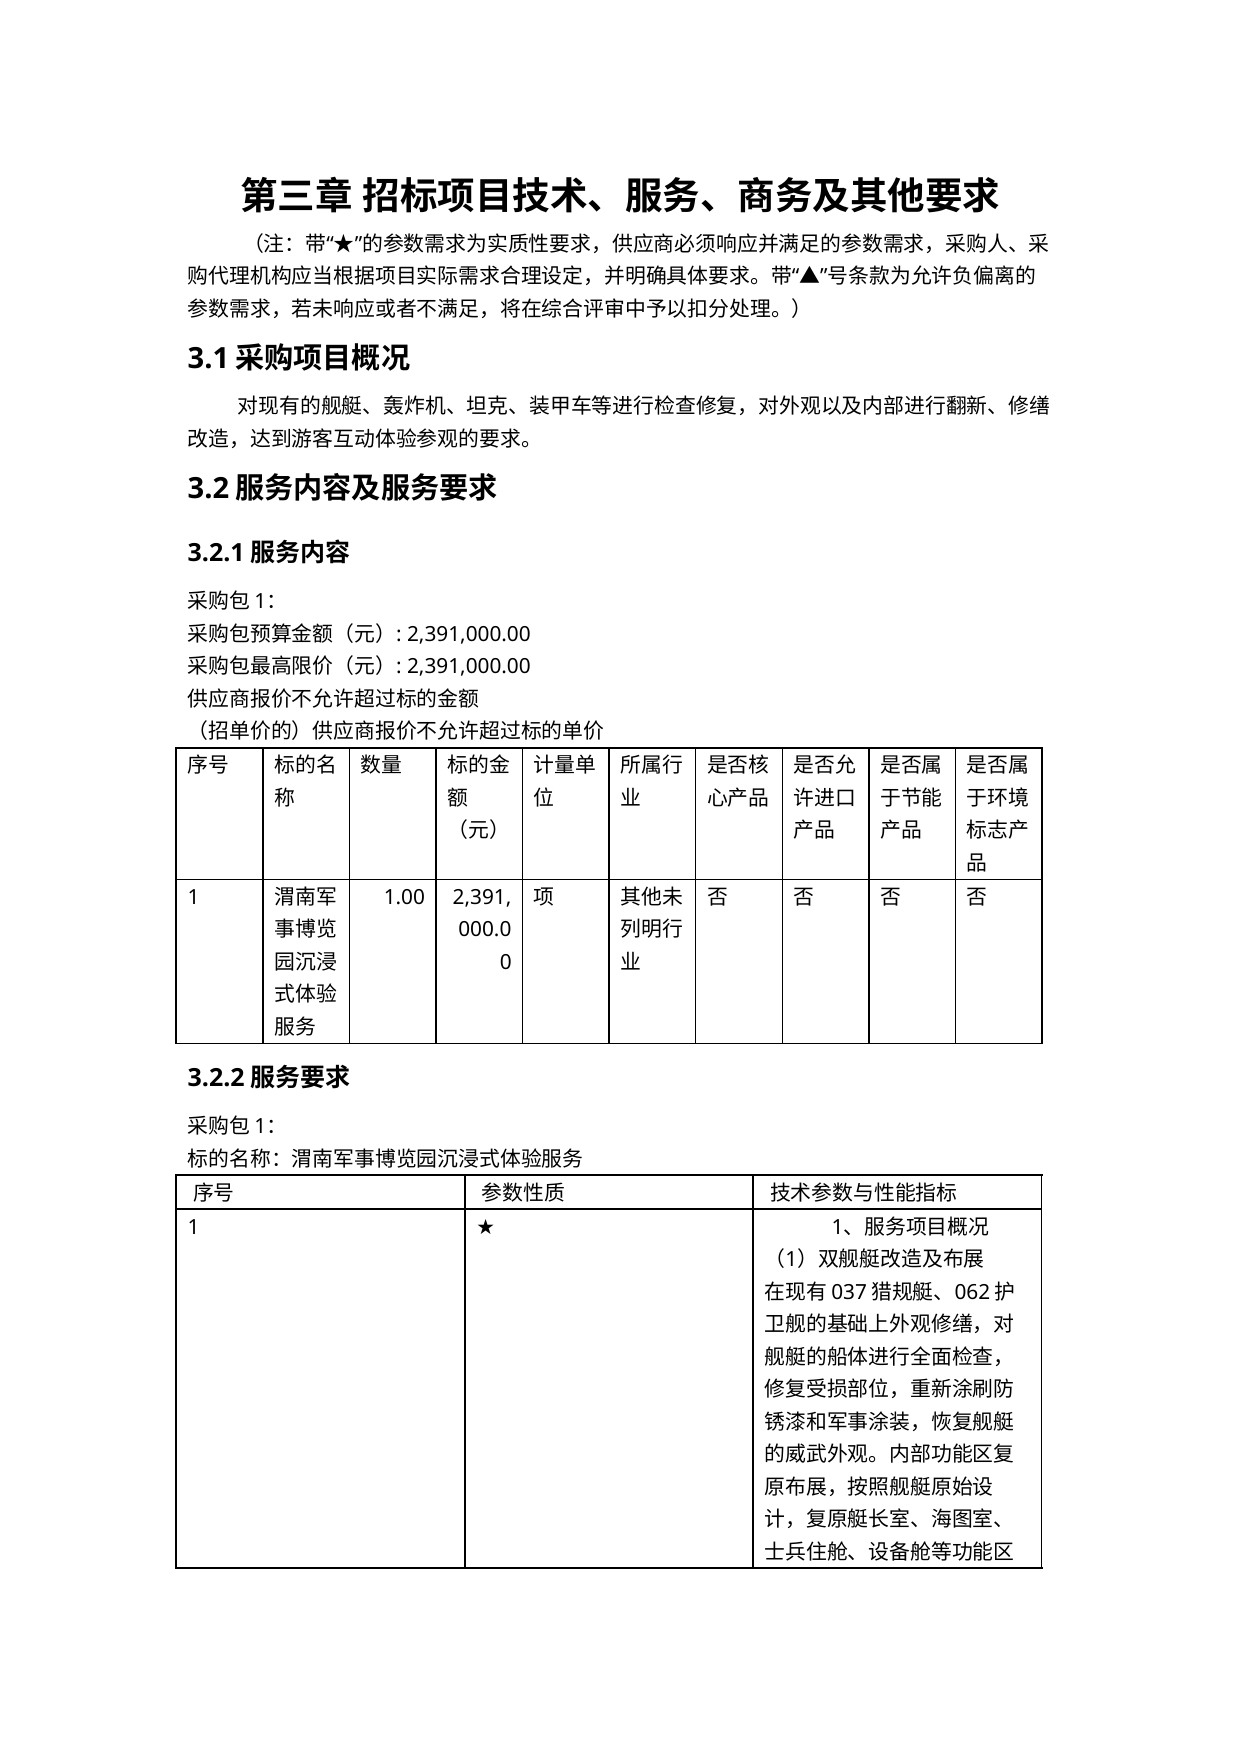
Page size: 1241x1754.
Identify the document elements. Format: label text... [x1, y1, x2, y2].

table_header 计量单位 [523, 749, 608, 878]
table_header 技术参数与性能指标 [754, 1176, 1041, 1208]
table_cell 渭南军事博览园沉浸式体验服务 [264, 880, 349, 1043]
table_header 标的金额 （元） [437, 749, 522, 878]
table_cell 项 [523, 880, 608, 1043]
table_header 数量 [350, 749, 435, 878]
text （注：带“★”的参数需求为实质性要求，供应商必须响应并满足的参数需求，采购人、采购代理机构应当根据项目实际需求合理设定，并明确具体要求。带“▲”号条款为允许负偏离的参数需求，若未响应或者不满足，将在综合评审中予以扣分处理。） [187, 227, 1053, 324]
table_header 所属行业 [610, 749, 695, 878]
table_cell 1.00 [350, 880, 435, 1043]
text （招单价的）供应商报价不允许超过标的单价 [187, 714, 1053, 747]
table_header 是否属于节能产品 [870, 749, 955, 878]
table_cell 否 [783, 880, 868, 1043]
table_cell ★ [466, 1210, 752, 1567]
table_header 是否允许进口产品 [783, 749, 868, 878]
table_cell 2,391,000.00 [437, 880, 522, 1043]
table_cell 否 [956, 880, 1041, 1043]
table_cell 其他未列明行业 [610, 880, 695, 1043]
text 供应商报价不允许超过标的金额 [187, 682, 1053, 714]
table_header 是否属于环境标志产品 [956, 749, 1041, 878]
text 采购包1： [187, 584, 1053, 617]
table_cell 1 [177, 880, 262, 1043]
text 第三章 招标项目技术、服务、商务及其他要求 [187, 162, 1053, 227]
text 采购包预算金额（元）: 2,391,000.00 [187, 617, 1053, 649]
text 采购包1： [187, 1109, 1053, 1142]
table_header 参数性质 [466, 1176, 752, 1208]
table_header 标的名称 [264, 749, 349, 878]
text 标的名称：渭南军事博览园沉浸式体验服务 [187, 1142, 1053, 1174]
text 3.2.1服务内容 [187, 519, 1053, 584]
table_header 是否核心产品 [696, 749, 782, 878]
table_cell 否 [696, 880, 782, 1043]
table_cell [754, 1210, 1041, 1567]
text 3.2服务内容及服务要求 [187, 454, 1053, 519]
text 采购包最高限价（元）: 2,391,000.00 [187, 649, 1053, 682]
table_header 序号 [177, 749, 262, 878]
table_cell 1 [177, 1210, 464, 1567]
text 3.1采购项目概况 [187, 324, 1053, 389]
table_header 序号 [177, 1176, 464, 1208]
table_cell 否 [870, 880, 955, 1043]
text 对现有的舰艇、轰炸机、坦克、装甲车等进行检查修复，对外观以及内部进行翻新、修缮改造，达到游客互动体验参观的要求。 [187, 389, 1053, 454]
text 3.2.2服务要求 [187, 1044, 1053, 1109]
